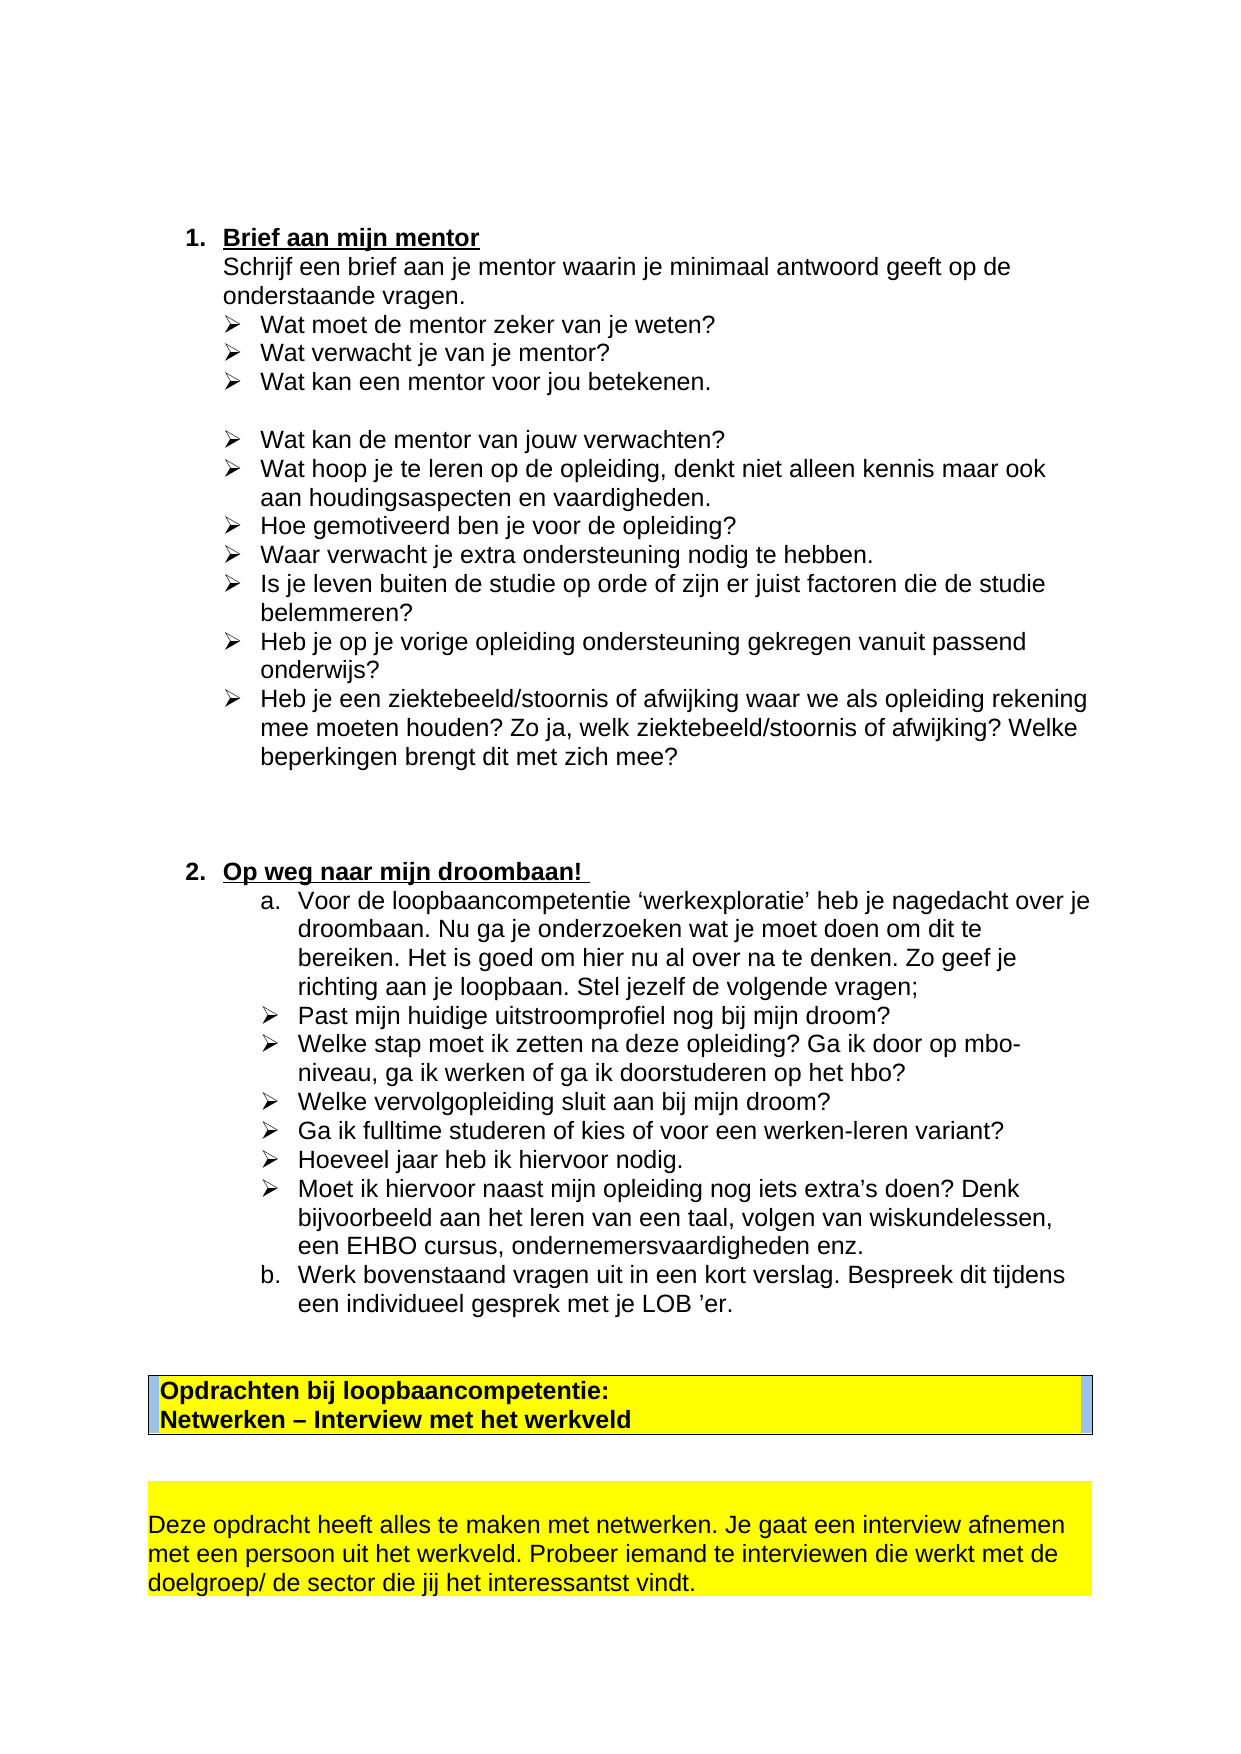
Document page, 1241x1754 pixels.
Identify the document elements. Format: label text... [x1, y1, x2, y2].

list Wat moet de mentor zeker van je weten? [223, 309, 1092, 338]
list Welke vervolgopleiding sluit aan bij mijn droom? [260, 1087, 1092, 1116]
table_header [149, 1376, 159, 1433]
list Waar verwacht je extra ondersteuning nodig te hebben. [223, 540, 1092, 569]
list Op weg naar mijn droombaan! [185, 857, 1092, 886]
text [148, 1481, 1092, 1596]
list Is je leven buiten de studie op orde of zijn er juist factoren die de studie belemmeren? [223, 569, 1092, 627]
list Moet ik hiervoor naast mijn opleiding nog iets extra’s doen? Denk bijvoorbeeld aan het leren van een taal, volgen van wiskundelessen, een EHBO cursus, ondernemersvaardigheden enz. [260, 1174, 1092, 1260]
list Wat kan de mentor van jouw verwachten? [223, 425, 1092, 454]
list Welke stap moet ik zetten na deze opleiding? Ga ik door op mbo-niveau, ga ik werken of ga ik doorstuderen op het hbo? [260, 1029, 1092, 1087]
list Brief aan mijn mentor [185, 223, 1092, 252]
list Ga ik fulltime studeren of kies of voor een werken-leren variant? [260, 1116, 1092, 1145]
list Voor de loopbaancompetentie ‘werkexploratie’ heb je nagedacht over je droombaan. Nu ga je onderzoeken wat je moet doen om dit te bereiken. Het is goed om hier nu al over na te denken. Zo geef je richting aan je loopbaan. Stel jezelf de volgende vragen; [260, 886, 1092, 1001]
list Wat hoop je te leren op de opleiding, denkt niet alleen kennis maar ook aan houdingsaspecten en vaardigheden. [223, 454, 1092, 511]
list Past mijn huidige uitstroomprofiel nog bij mijn droom? [260, 1001, 1092, 1029]
list Hoeveel jaar heb ik hiervoor nodig. [260, 1145, 1092, 1174]
list Werk bovenstaand vragen uit in een kort verslag. Bespreek dit tijdens een individueel gesprek met je LOB ’er. [260, 1260, 1092, 1317]
list Heb je een ziektebeeld/stoornis of afwijking waar we als opleiding rekening mee moeten houden? Zo ja, welk ziektebeeld/stoornis of afwijking? Welke beperkingen brengt dit met zich mee? [223, 684, 1092, 771]
text Schrijf een brief aan je mentor waarin je minimaal antwoord geeft op de onderstaande vragen. [223, 252, 1092, 309]
list Wat kan een mentor voor jou betekenen. [223, 367, 1092, 396]
list Heb je op je vorige opleiding ondersteuning gekregen vanuit passend onderwijs? [223, 627, 1092, 684]
list Wat verwacht je van je mentor? [223, 338, 1092, 367]
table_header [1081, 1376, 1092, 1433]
list Hoe gemotiveerd ben je voor de opleiding? [223, 511, 1092, 540]
